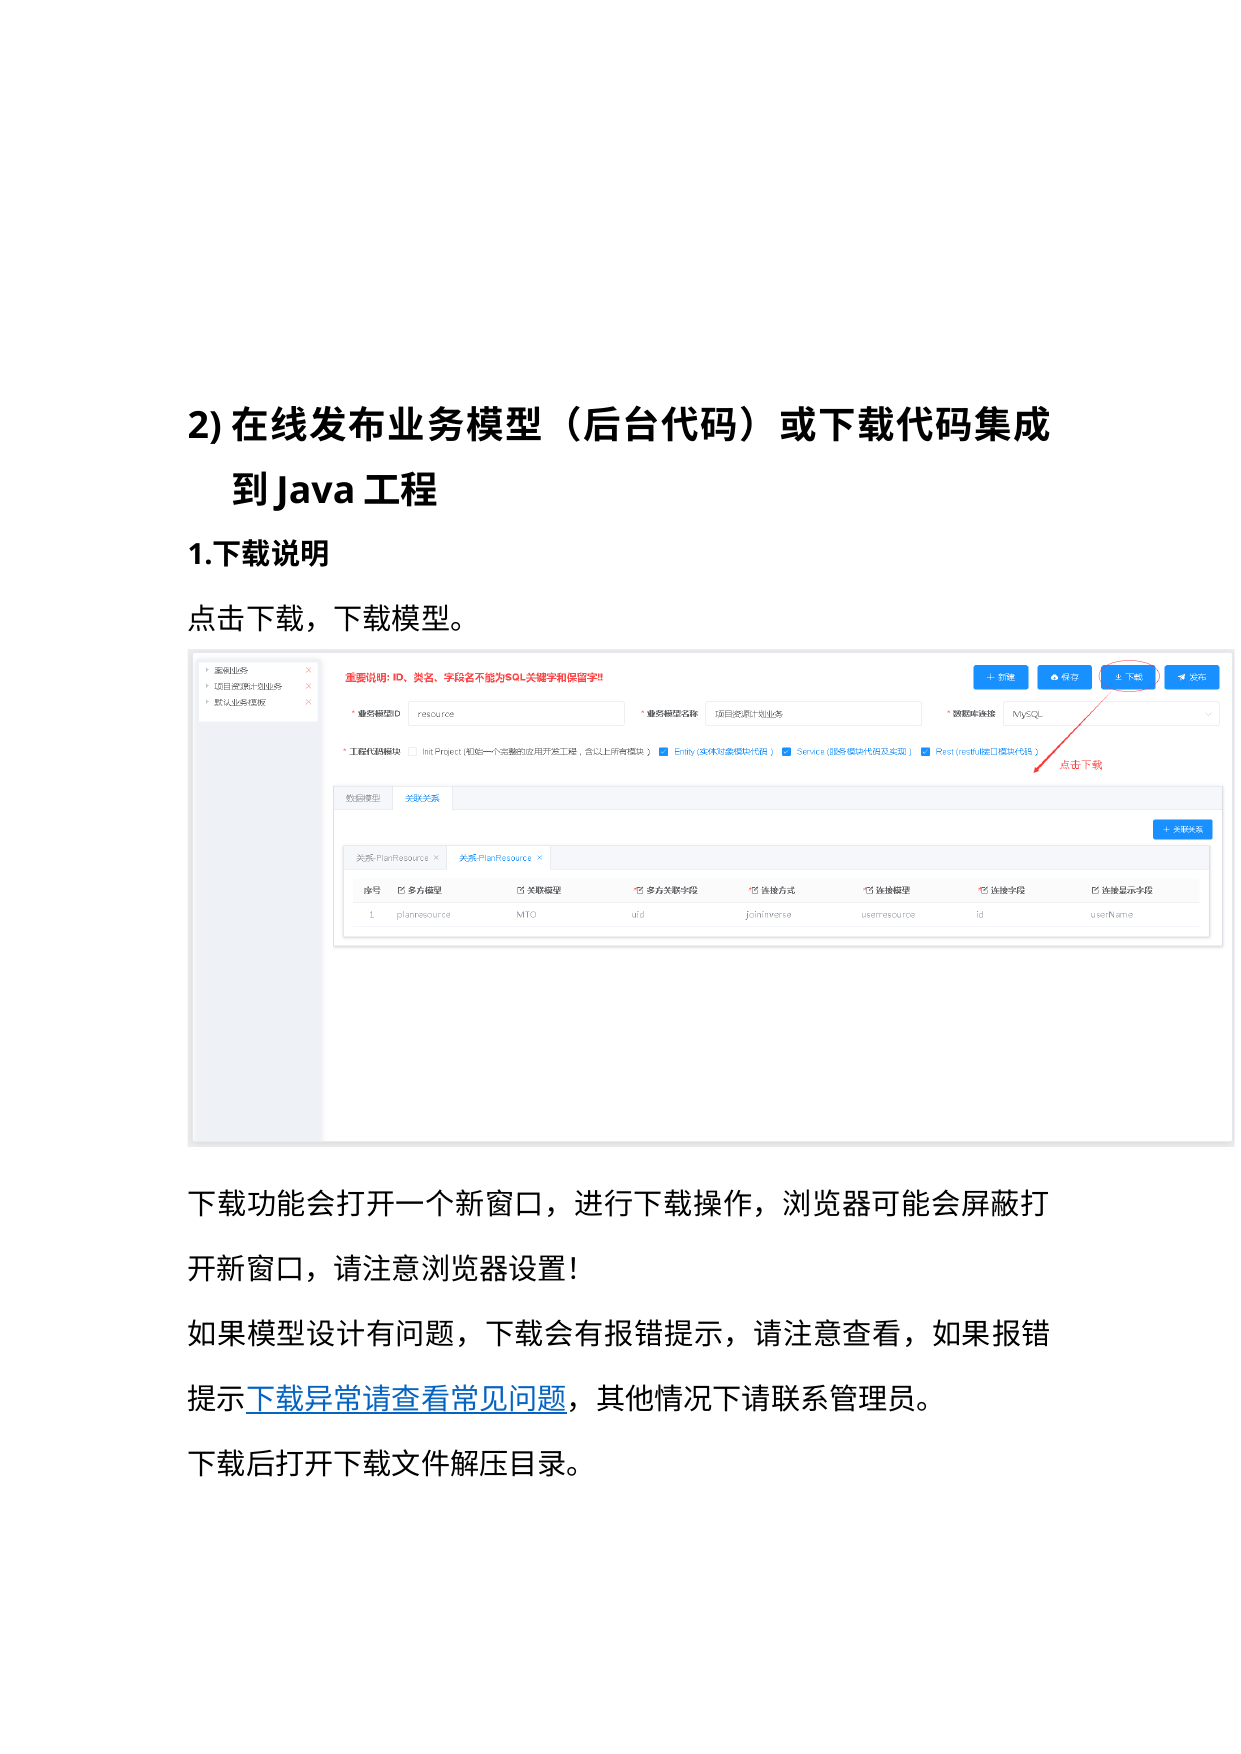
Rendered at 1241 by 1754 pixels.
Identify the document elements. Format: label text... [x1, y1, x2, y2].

text 如果模型设计有问题，下载会有报错提示，请注意查看，如果报错提示下载异常请查看常见问题，其他情况下请联系管理员。 [187, 1299, 1053, 1429]
list 1.下载说明 [187, 519, 1053, 584]
text 下载功能会打开一个新窗口，进行下载操作，浏览器可能会屏蔽打开新窗口，请注意浏览器设置！ [187, 1169, 1053, 1299]
text 下载后打开下载文件解压目录。 [187, 1429, 1053, 1494]
picture [187, 649, 1235, 1147]
text 点击下载，下载模型。 [187, 584, 1053, 649]
list 在线发布业务模型（后台代码）或下载代码集成到Java工程 [187, 389, 1053, 519]
